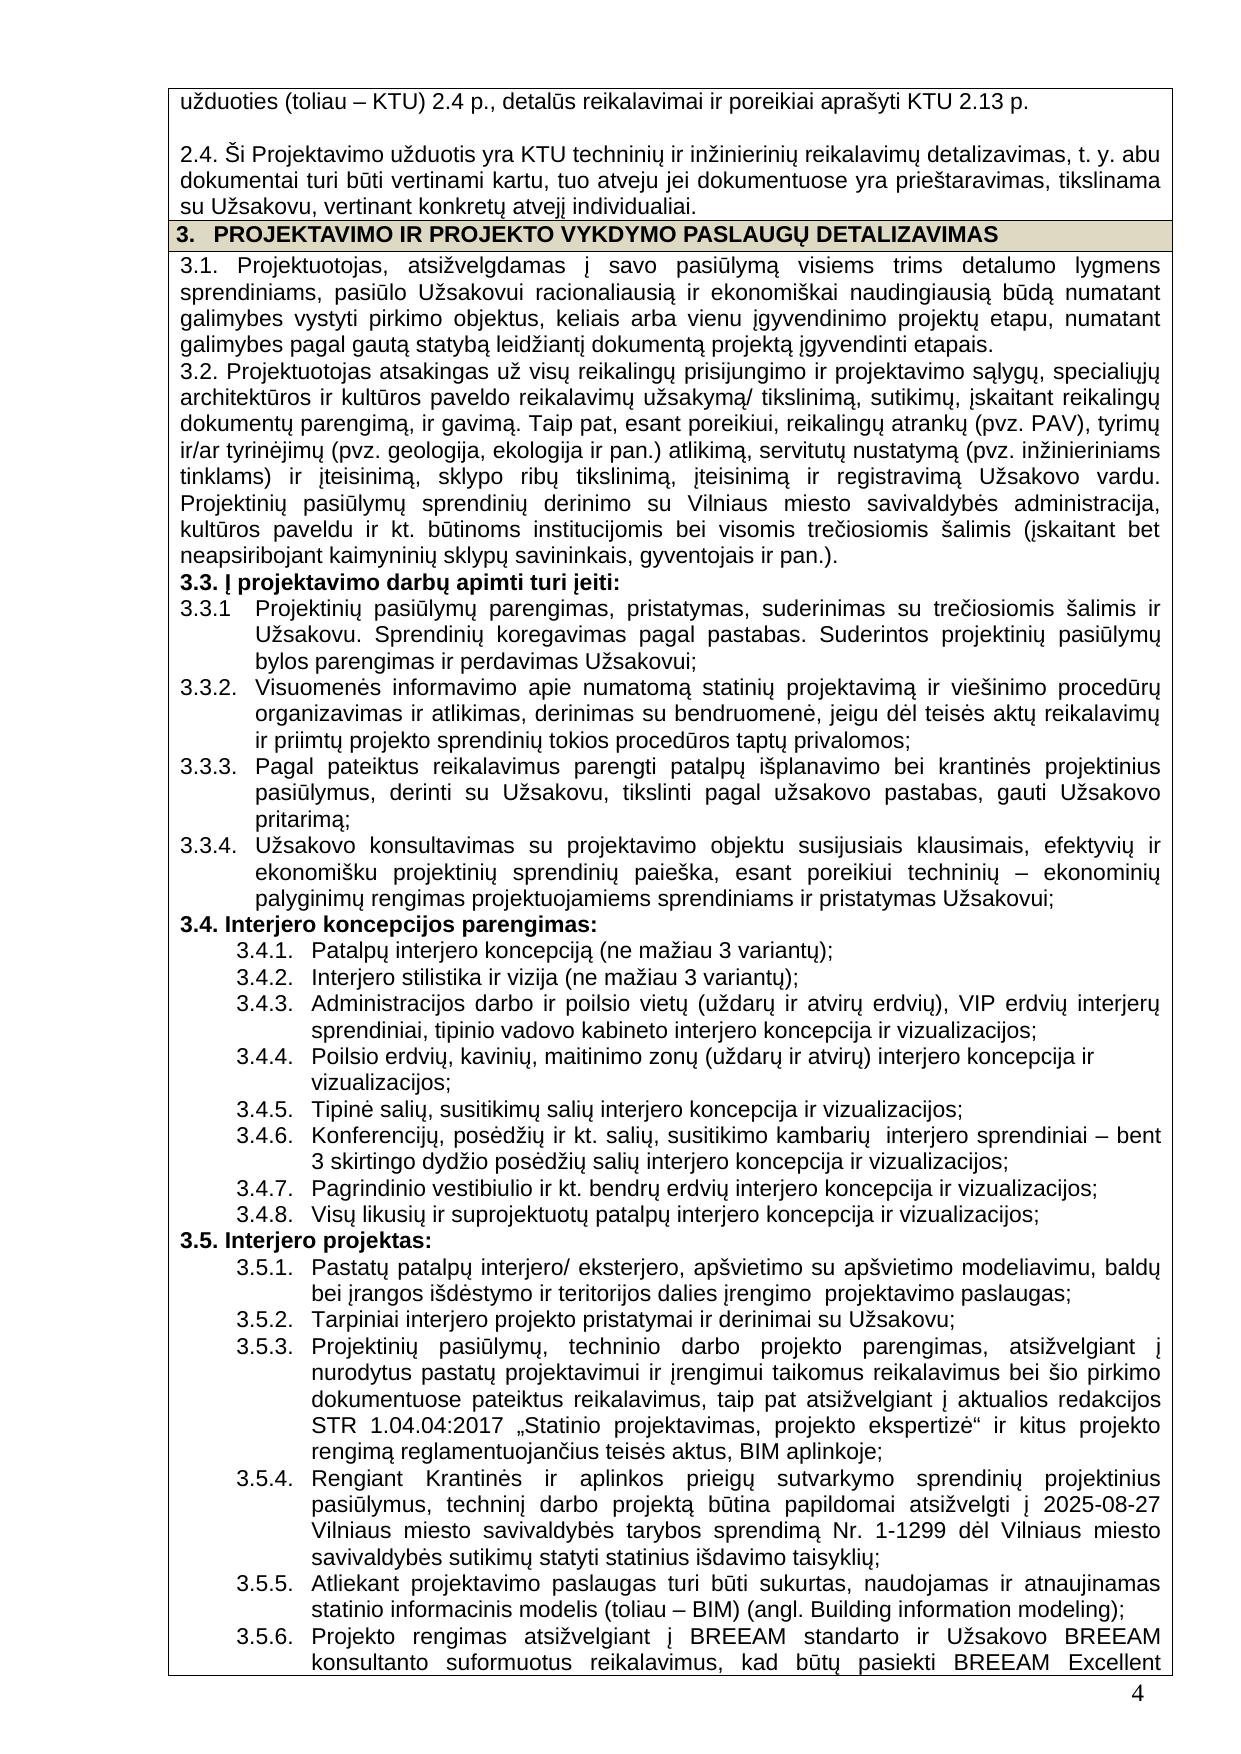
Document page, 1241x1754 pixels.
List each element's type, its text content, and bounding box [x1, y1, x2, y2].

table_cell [169, 252, 1172, 1675]
table_cell PROJEKTAVIMO IR PROJEKTO VYKDYMO PASLAUGŲ DETALIZAVIMAS [169, 221, 1172, 251]
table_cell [169, 89, 1172, 219]
